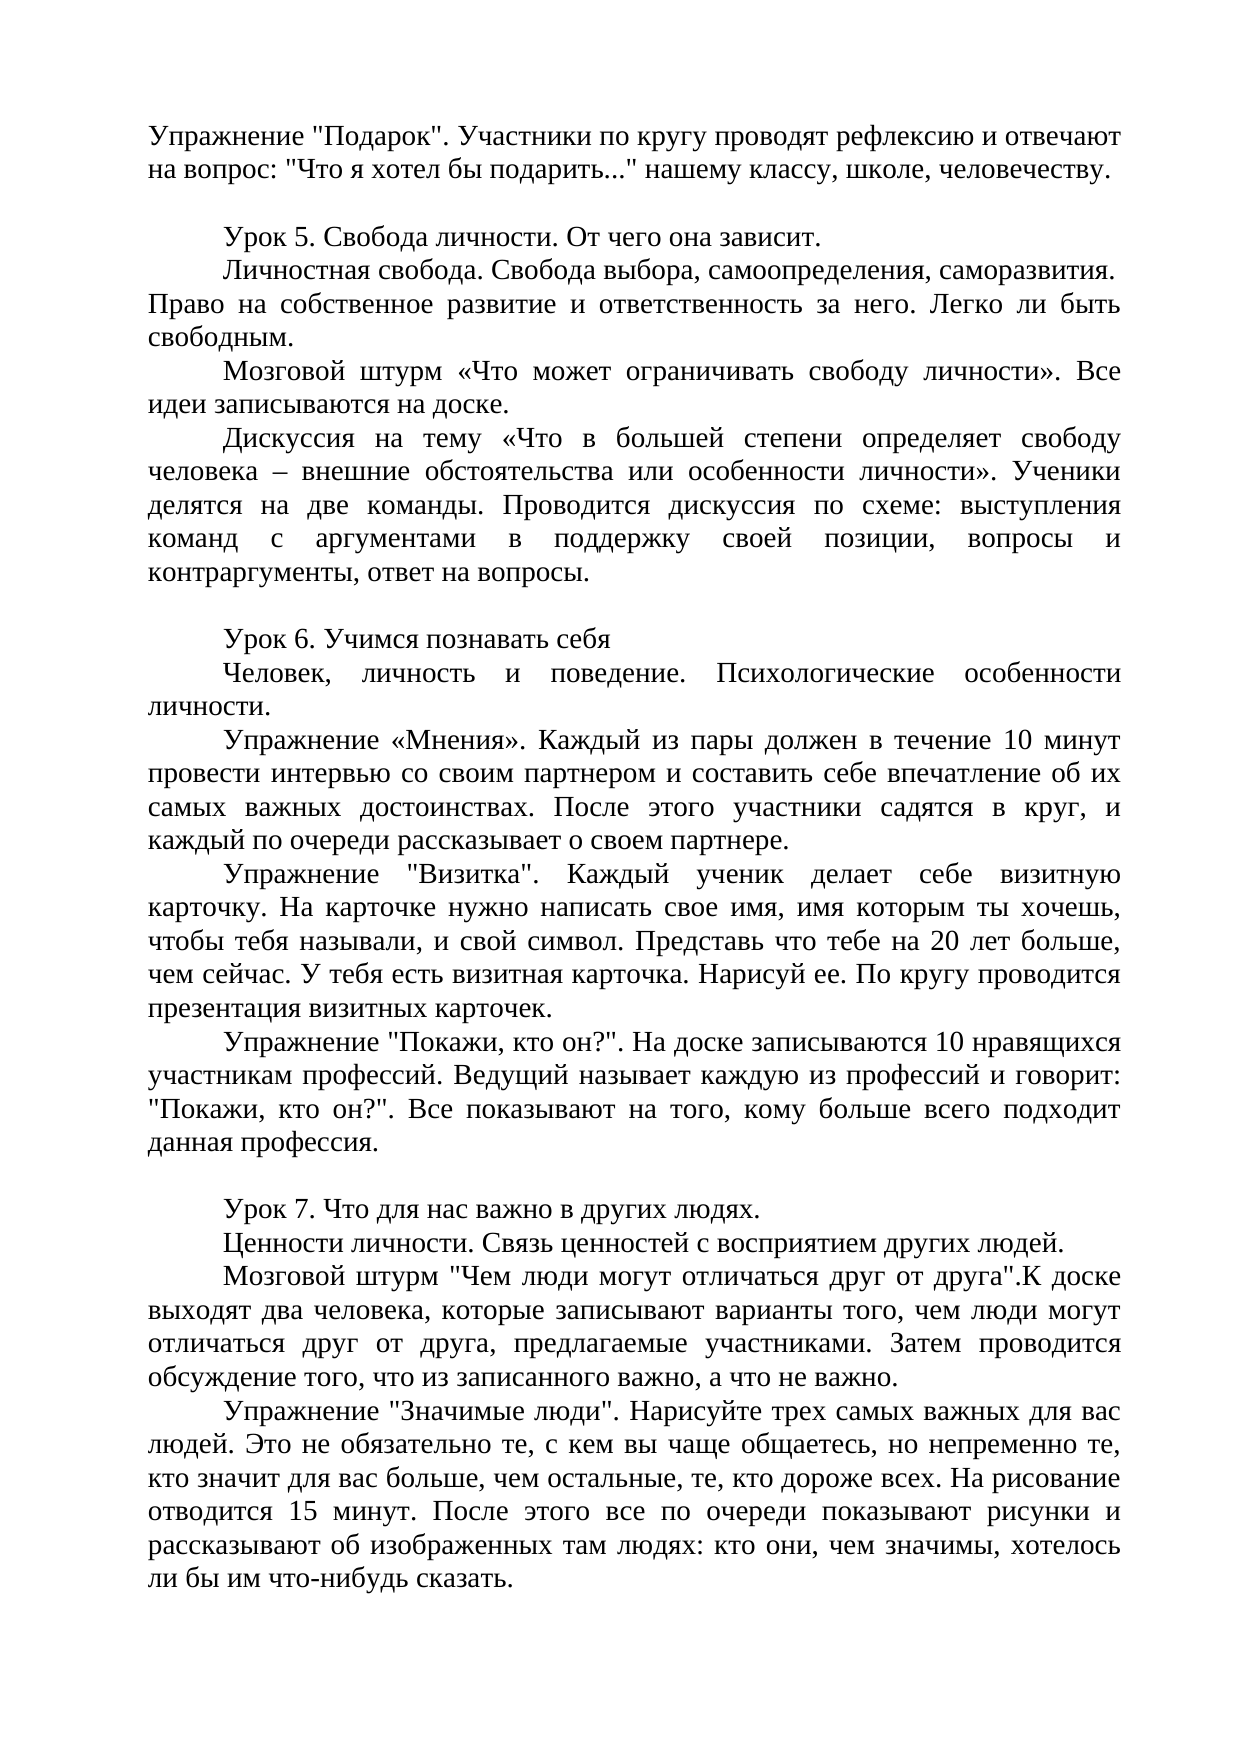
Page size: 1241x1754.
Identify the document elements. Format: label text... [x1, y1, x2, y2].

text Упражнение "Визитка". Каждый ученик делает себе визитную карточку. На карточке нужно написать свое имя, имя которым ты хочешь, чтобы тебя называли, и свой символ. Представь что тебе на 20 лет больше, чем сейчас. У тебя есть визитная карточка. Нарисуй ее. По кругу проводится презентация визитных карточек. [148, 856, 1122, 1024]
text Упражнение «Мнения». Каждый из пары должен в течение 10 минут провести интервью со своим партнером и составить себе впечатление об их самых важных достоинствах. После этого участники садятся в круг, и каждый по очереди рассказывает о своем партнере. [148, 722, 1122, 856]
text Дискуссия на тему «Что в большей степени определяет свободу человека – внешние обстоятельства или особенности личности». Ученики делятся на две команды. Проводится дискуссия по схеме: выступления команд с аргументами в поддержку своей позиции, вопросы и контраргументы, ответ на вопросы. [148, 420, 1122, 588]
text Право на собственное развитие и ответственность за него. Легко ли быть свободным. [148, 286, 1122, 353]
text Урок 5. Свобода личности. От чего она зависит. [148, 219, 1122, 252]
text Мозговой штурм "Чем люди могут отличаться друг от друга".К доске выходят два человека, которые записывают варианты того, чем люди могут отличаться друг от друга, предлагаемые участниками. Затем проводится обсуждение того, что из записанного важно, а что не важно. [148, 1258, 1122, 1393]
text Упражнение "Значимые люди". Нарисуйте трех самых важных для вас людей. Это не обязательно те, с кем вы чаще общаетесь, но непременно те, кто значит для вас больше, чем остальные, те, кто дороже всех. На рисование отводится 15 минут. После этого все по очереди показывают рисунки и рассказывают об изображенных там людях: кто они, чем значимы, хотелось ли бы им что-нибудь сказать. [148, 1393, 1122, 1594]
text Ценности личности. Связь ценностей с восприятием других людей. [148, 1225, 1122, 1258]
text Упражнение "Подарок". Участники по кругу проводят рефлексию и отвечают на вопрос: "Что я хотел бы подарить..." нашему классу, школе, человечеству. [148, 118, 1122, 185]
text Упражнение "Покажи, кто он?". На доске записываются 10 нравящихся участникам профессий. Ведущий называет каждую из профессий и говорит: "Покажи, кто он?". Все показывают на того, кому больше всего подходит данная профессия. [148, 1024, 1122, 1158]
text Мозговой штурм «Что может ограничивать свободу личности». Все идеи записываются на доске. [148, 353, 1122, 420]
text Личностная свобода. Свобода выбора, самоопределения, саморазвития. [148, 252, 1122, 286]
text Урок 7. Что для нас важно в других людях. [148, 1191, 1122, 1225]
text Человек, личность и поведение. Психологические особенности личности. [148, 655, 1122, 722]
text Урок 6. Учимся познавать себя [148, 621, 1122, 655]
